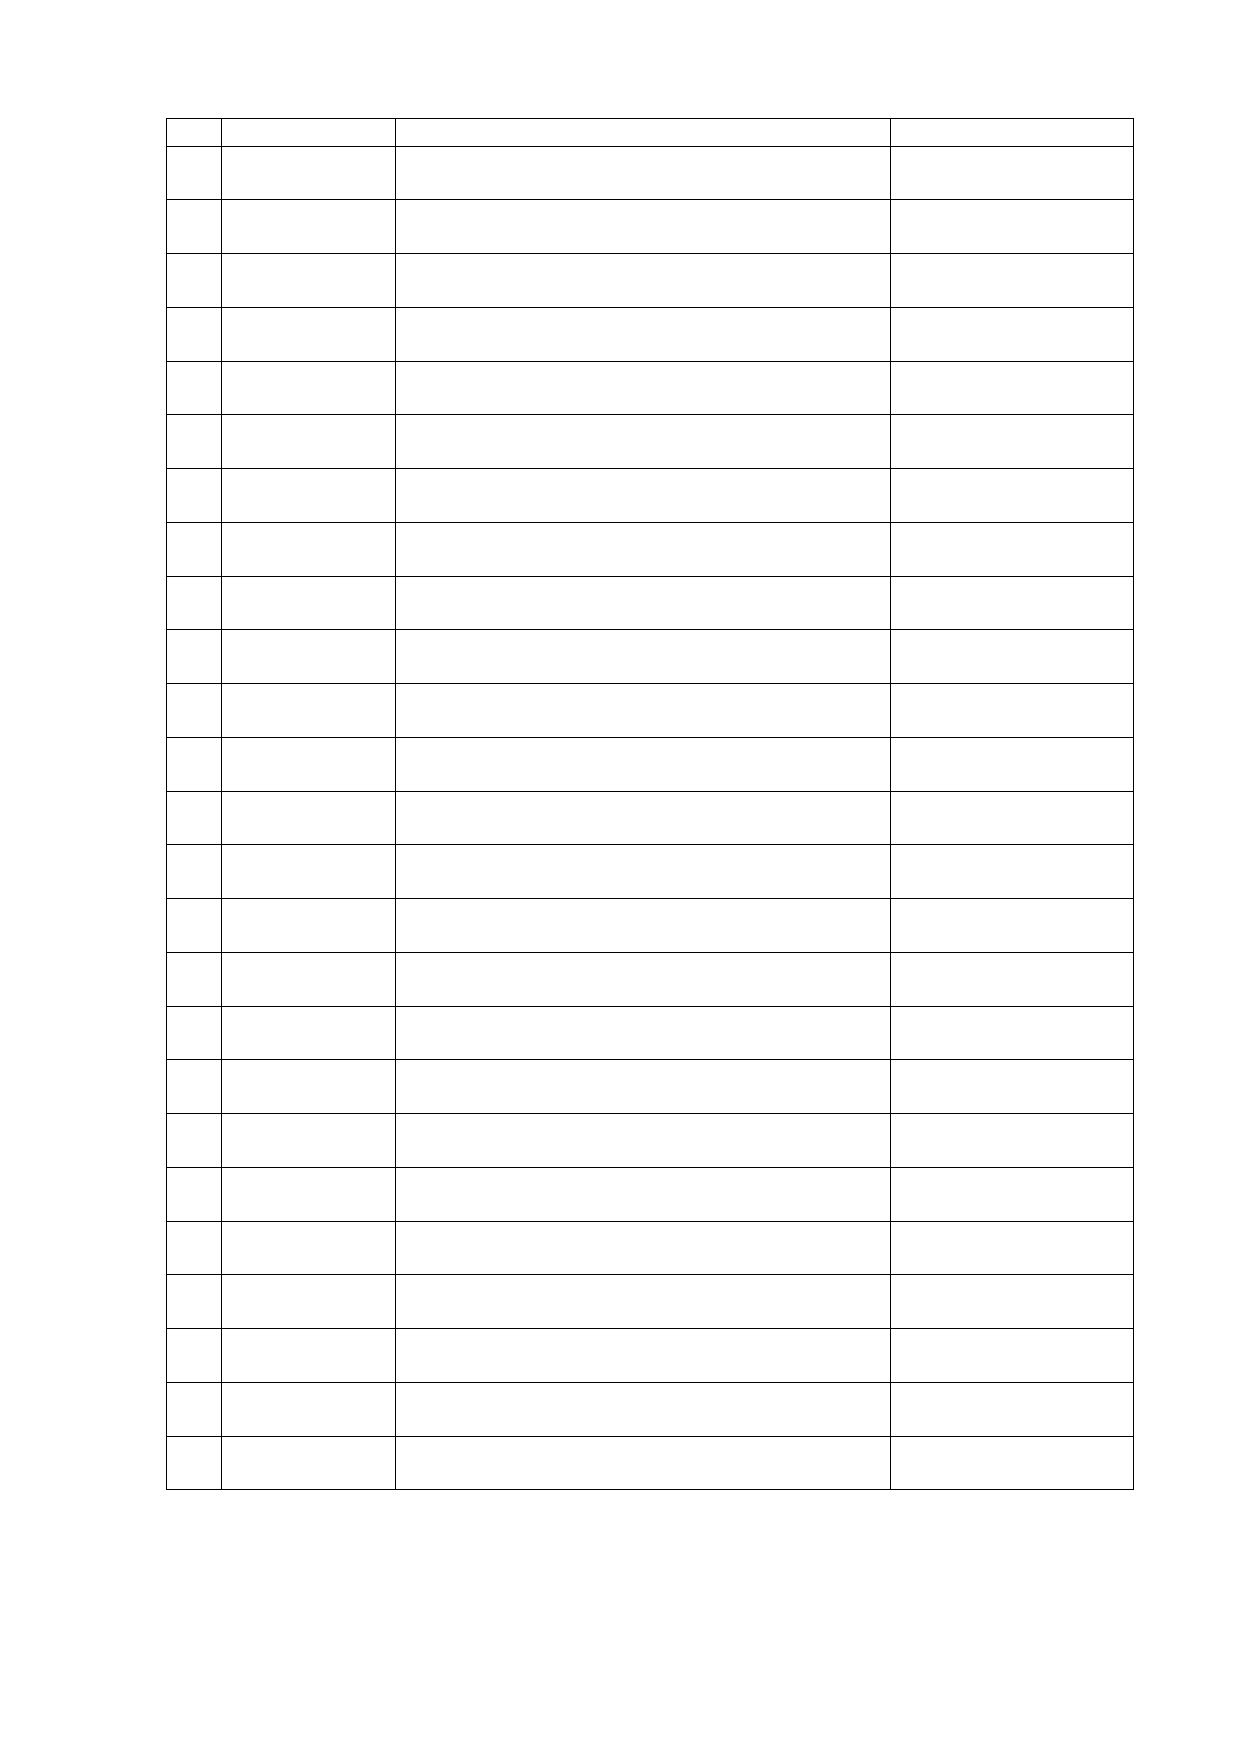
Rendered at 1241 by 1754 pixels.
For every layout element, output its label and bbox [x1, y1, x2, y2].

table_cell [396, 119, 890, 146]
table_cell [891, 1275, 1133, 1328]
table_cell [222, 630, 395, 683]
table_cell [396, 577, 890, 629]
table_cell [396, 1114, 890, 1167]
table_cell [167, 1007, 221, 1059]
table_cell [396, 308, 890, 361]
table_cell [167, 684, 221, 737]
table_cell [222, 1007, 395, 1059]
table_cell [891, 1222, 1133, 1274]
table_cell [396, 1437, 890, 1489]
table_cell [167, 577, 221, 629]
table_cell [891, 254, 1133, 307]
table_cell [891, 1329, 1133, 1382]
table_cell [396, 845, 890, 898]
table_cell [891, 953, 1133, 1006]
table_cell [222, 1437, 395, 1489]
table_cell [891, 1114, 1133, 1167]
table_cell [167, 1114, 221, 1167]
table_cell [167, 1275, 221, 1328]
table_cell [396, 630, 890, 683]
table_cell [396, 1329, 890, 1382]
table_cell [222, 1168, 395, 1221]
table_cell [891, 792, 1133, 844]
table_cell [396, 792, 890, 844]
table_cell [167, 953, 221, 1006]
table_cell [396, 415, 890, 468]
table_cell [167, 845, 221, 898]
table_cell [222, 1060, 395, 1113]
table_cell [222, 119, 395, 146]
table_cell [396, 469, 890, 522]
table_cell [222, 577, 395, 629]
table_cell [891, 1168, 1133, 1221]
table_cell [167, 792, 221, 844]
table_cell [167, 738, 221, 791]
table_cell [222, 147, 395, 199]
table_cell [222, 899, 395, 952]
table_cell [891, 738, 1133, 791]
table_cell [167, 119, 221, 146]
table_cell [396, 899, 890, 952]
table_cell [891, 469, 1133, 522]
table_cell [891, 147, 1133, 199]
table_cell [396, 1275, 890, 1328]
table_cell [396, 200, 890, 253]
table_cell [891, 1060, 1133, 1113]
table_cell [167, 469, 221, 522]
table_cell [167, 362, 221, 414]
table_cell [222, 1222, 395, 1274]
table_cell [891, 308, 1133, 361]
table_cell [396, 1222, 890, 1274]
table_cell [167, 308, 221, 361]
table_cell [891, 523, 1133, 576]
table_cell [222, 1114, 395, 1167]
table_cell [167, 200, 221, 253]
table_cell [891, 1383, 1133, 1436]
table_cell [396, 684, 890, 737]
table_cell [396, 254, 890, 307]
table_cell [222, 1329, 395, 1382]
table_cell [891, 1007, 1133, 1059]
table_cell [222, 415, 395, 468]
table_cell [222, 684, 395, 737]
table_cell [167, 147, 221, 199]
table_cell [396, 738, 890, 791]
table_cell [167, 630, 221, 683]
table_cell [167, 254, 221, 307]
table_cell [222, 953, 395, 1006]
table_cell [222, 254, 395, 307]
table_cell [396, 1383, 890, 1436]
table_cell [222, 469, 395, 522]
table_cell [396, 523, 890, 576]
table_cell [222, 792, 395, 844]
table_cell [222, 308, 395, 361]
table_cell [167, 1329, 221, 1382]
table_cell [891, 200, 1133, 253]
table_cell [222, 200, 395, 253]
table_cell [891, 899, 1133, 952]
table_cell [167, 1060, 221, 1113]
table_cell [891, 684, 1133, 737]
table_cell [167, 1168, 221, 1221]
table_cell [891, 362, 1133, 414]
table_cell [396, 1060, 890, 1113]
table_cell [396, 953, 890, 1006]
table_cell [891, 577, 1133, 629]
table_cell [891, 845, 1133, 898]
table_cell [891, 119, 1133, 146]
table_cell [222, 1383, 395, 1436]
table_cell [222, 1275, 395, 1328]
table_cell [167, 415, 221, 468]
table_cell [891, 630, 1133, 683]
table_cell [396, 1007, 890, 1059]
table_cell [891, 415, 1133, 468]
table_cell [167, 1222, 221, 1274]
table_cell [167, 1437, 221, 1489]
table_cell [222, 738, 395, 791]
table_cell [167, 899, 221, 952]
table_cell [167, 523, 221, 576]
table_cell [396, 1168, 890, 1221]
table_cell [222, 845, 395, 898]
table_cell [396, 147, 890, 199]
table_cell [222, 523, 395, 576]
table_cell [891, 1437, 1133, 1489]
table_cell [167, 1383, 221, 1436]
table_cell [396, 362, 890, 414]
table_cell [222, 362, 395, 414]
